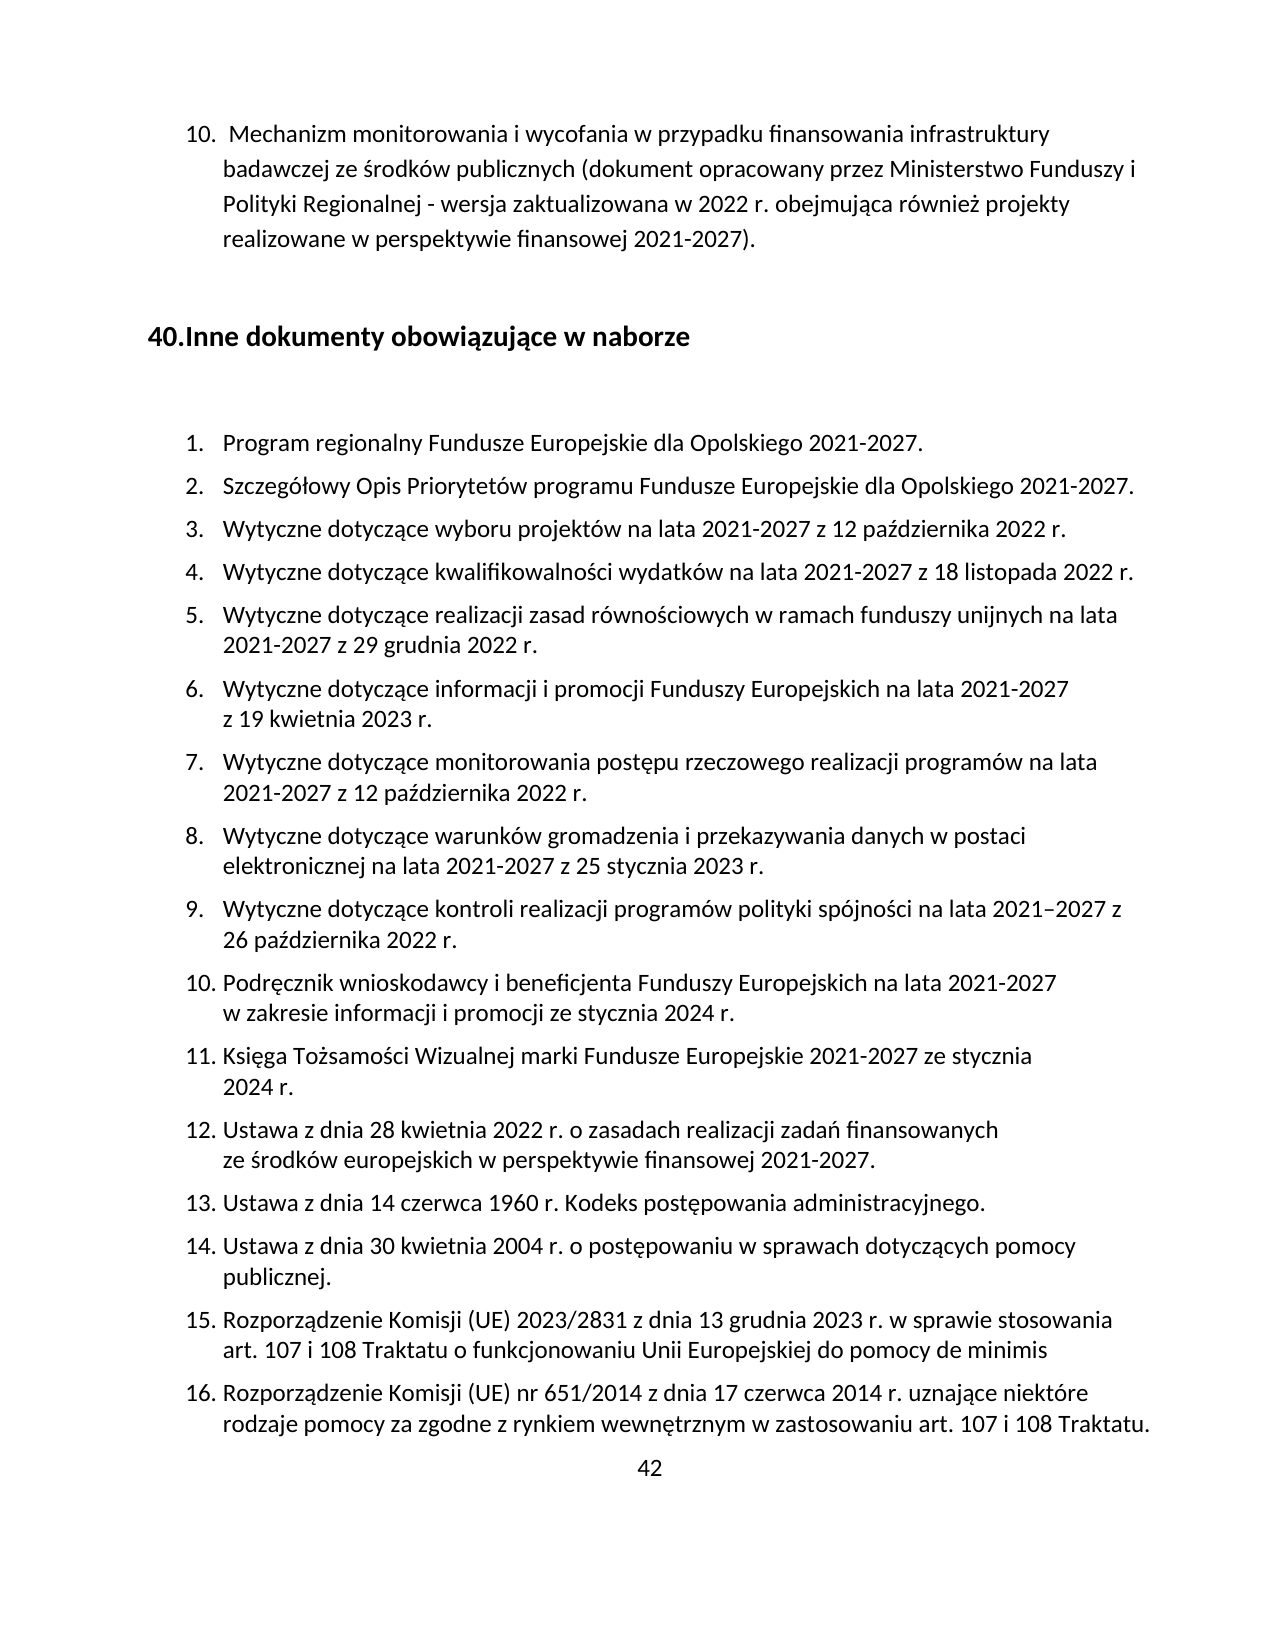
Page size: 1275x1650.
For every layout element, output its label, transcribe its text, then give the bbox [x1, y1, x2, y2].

list Mechanizm monitorowania i wycofania w przypadku finansowania infrastruktury badawczej ze środków publicznych (dokument opracowany przez Ministerstwo Funduszy i Polityki Regionalnej - wersja zaktualizowana w 2022 r. obejmująca również projekty realizowane w perspektywie finansowej 2021-2027). [185, 118, 1152, 254]
list Wytyczne dotyczące monitorowania postępu rzeczowego realizacji programów na lata 2021-2027 z 12 października 2022 r. [185, 746, 1152, 807]
list Rozporządzenie Komisji (UE) 2023/2831 z dnia 13 grudnia 2023 r. w sprawie stosowania art. 107 i 108 Traktatu o funkcjonowaniu Unii Europejskiej do pomocy de minimis [185, 1304, 1152, 1365]
list Wytyczne dotyczące warunków gromadzenia i przekazywania danych w postaci elektronicznej na lata 2021-2027 z 25 stycznia 2023 r. [185, 820, 1152, 881]
subtitle Inne dokumenty obowiązujące w naborze [148, 318, 1152, 354]
list Podręcznik wnioskodawcy i beneficjenta Funduszy Europejskich na lata 2021-2027 w zakresie informacji i promocji ze stycznia 2024 r. [185, 967, 1152, 1028]
list Wytyczne dotyczące realizacji zasad równościowych w ramach funduszy unijnych na lata 2021-2027 z 29 grudnia 2022 r. [185, 599, 1152, 660]
list Wytyczne dotyczące kwalifikowalności wydatków na lata 2021-2027 z 18 listopada 2022 r. [185, 556, 1152, 587]
list Program regionalny Fundusze Europejskie dla Opolskiego 2021-2027. [185, 427, 1152, 458]
list Wytyczne dotyczące wyboru projektów na lata 2021-2027 z 12 października 2022 r. [185, 513, 1152, 544]
list Wytyczne dotyczące kontroli realizacji programów polityki spójności na lata 2021–2027 z 26 października 2022 r. [185, 893, 1152, 954]
list Księga Tożsamości Wizualnej marki Fundusze Europejskie 2021-2027 ze stycznia 2024 r. [185, 1040, 1152, 1101]
list Szczegółowy Opis Priorytetów programu Fundusze Europejskie dla Opolskiego 2021-2027. [185, 470, 1152, 501]
list Wytyczne dotyczące informacji i promocji Funduszy Europejskich na lata 2021-2027 z 19 kwietnia 2023 r. [185, 673, 1152, 734]
list Rozporządzenie Komisji (UE) nr 651/2014 z dnia 17 czerwca 2014 r. uznające niektóre rodzaje pomocy za zgodne z rynkiem wewnętrznym w zastosowaniu art. 107 i 108 Traktatu. [185, 1378, 1152, 1439]
list Ustawa z dnia 30 kwietnia 2004 r. o postępowaniu w sprawach dotyczących pomocy publicznej. [185, 1231, 1152, 1292]
list Ustawa z dnia 14 czerwca 1960 r. Kodeks postępowania administracyjnego. [185, 1187, 1152, 1218]
list Ustawa z dnia 28 kwietnia 2022 r. o zasadach realizacji zadań finansowanych ze środków europejskich w perspektywie finansowej 2021-2027. [185, 1114, 1152, 1175]
